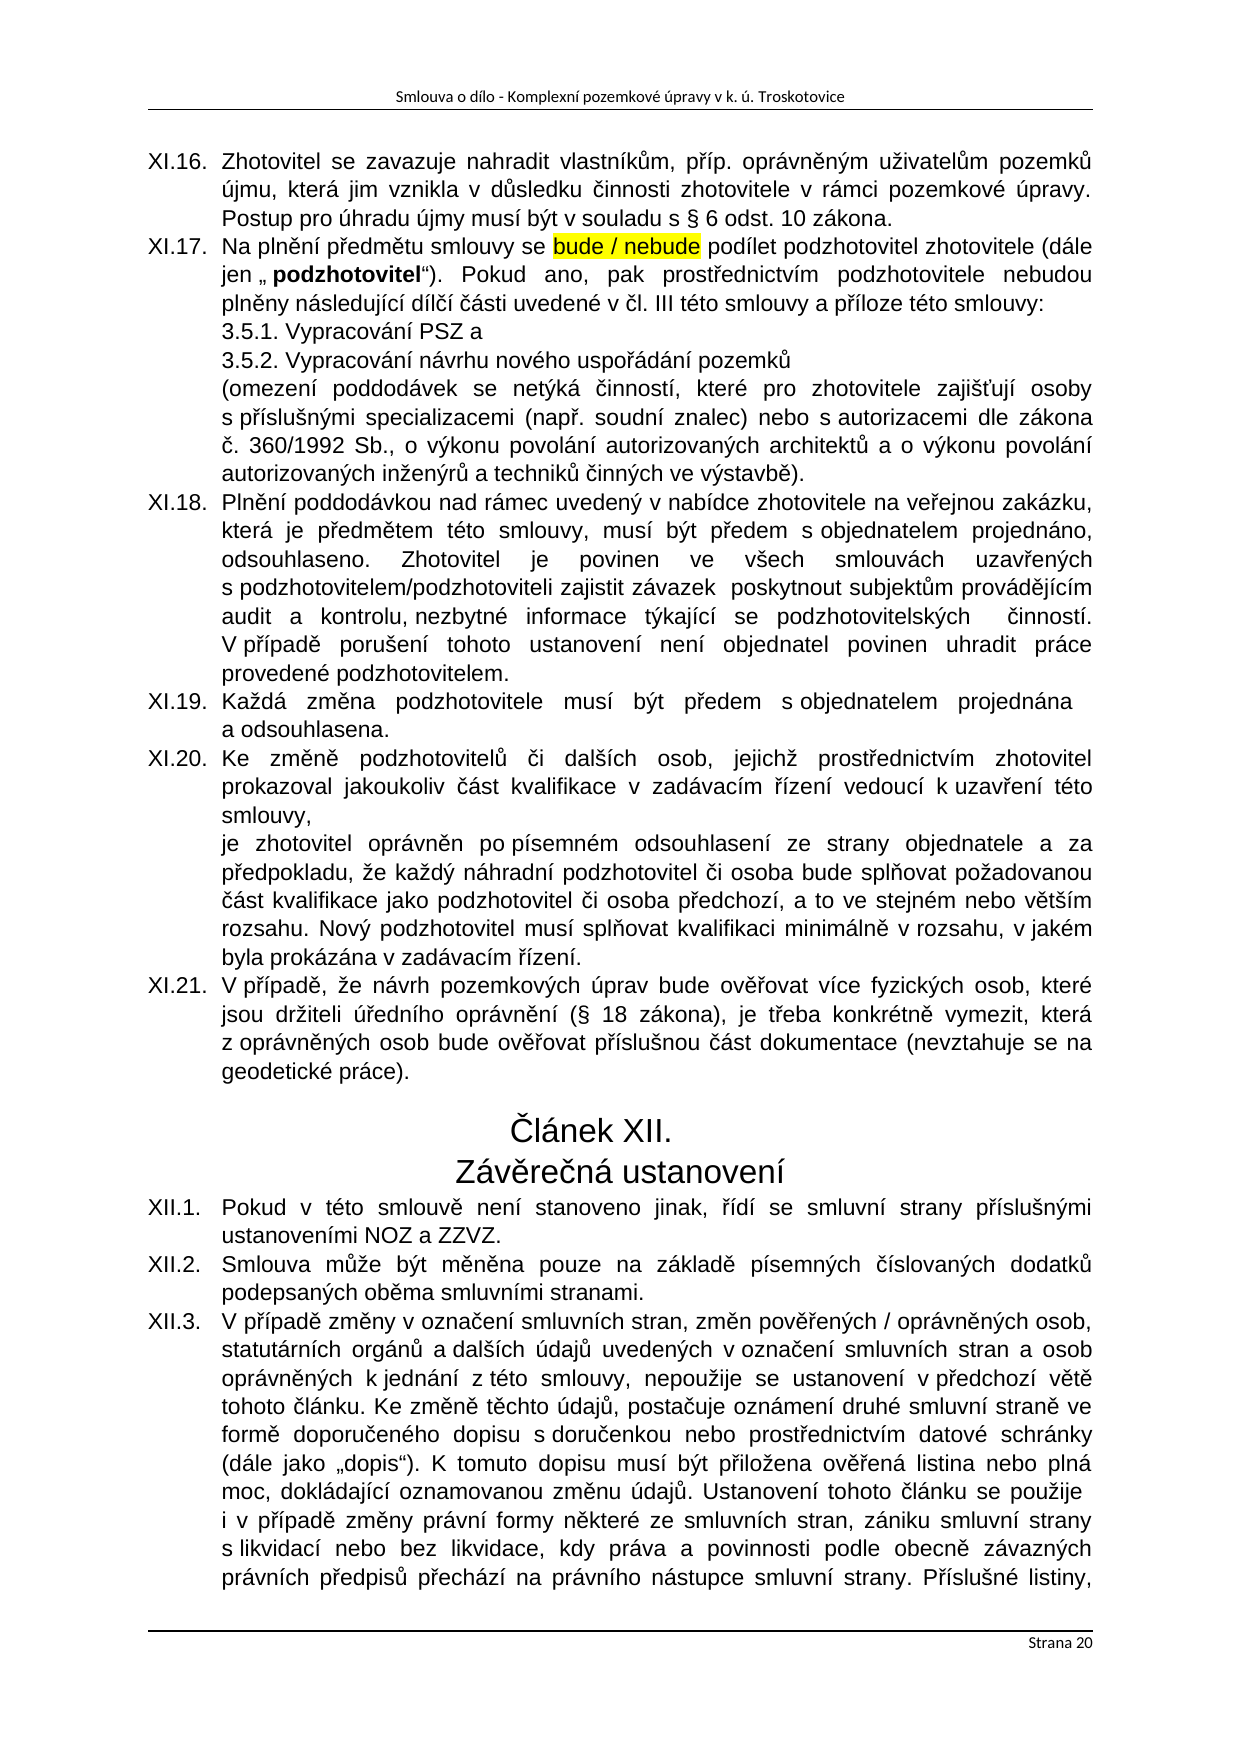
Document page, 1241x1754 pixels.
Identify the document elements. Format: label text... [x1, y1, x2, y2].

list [148, 1308, 1093, 1590]
list Plnění poddodávkou nad rámec uvedený v nabídce zhotovitele na veřejnou zakázku, která je předmětem této smlouvy, musí být předem s objednatelem projednáno, odsouhlaseno. Zhotovitel je povinen ve všech smlouvách uzavřených s podzhotovitelem/podzhotoviteli zajistit závazek poskytnout subjektům provádějícím audit a kontrolu, nezbytné informace týkající se podzhotovitelských činností. V případě porušení tohoto ustanovení není objednatel povinen uhradit práce provedené podzhotovitelem. [148, 489, 1093, 686]
list Na plnění předmětu smlouvy se bude / nebude podílet podzhotovitel zhotovitele (dále jen „ podzhotovitel“). Pokud ano, pak prostřednictvím podzhotovitele nebudou plněny následující dílčí části uvedené v čl. III této smlouvy a příloze této smlouvy: [148, 233, 1093, 316]
subtitle Závěrečná ustanovení [148, 1111, 1093, 1191]
list Smlouva může být měněna pouze na základě písemných číslovaných dodatků podepsaných oběma smluvními stranami. [148, 1251, 1093, 1306]
list Každá změna podzhotovitele musí být předem s objednatelem projednána a odsouhlasena. [148, 688, 1093, 743]
list Zhotovitel se zavazuje nahradit vlastníkům, příp. oprávněným uživatelům pozemků újmu, která jim vznikla v důsledku činnosti zhotovitele v rámci pozemkové úpravy. Postup pro úhradu újmy musí být v souladu s § 6 odst. 10 zákona. [148, 148, 1093, 231]
list V případě, že návrh pozemkových úprav bude ověřovat více fyzických osob, které jsou držiteli úředního oprávnění (§ 18 zákona), je třeba konkrétně vymezit, která z oprávněných osob bude ověřovat příslušnou část dokumentace (nevztahuje se na geodetické práce). [148, 972, 1093, 1084]
list 3.5.1. Vypracování PSZ a [221, 318, 1093, 344]
list Pokud v této smlouvě není stanoveno jinak, řídí se smluvní strany příslušnými ustanoveními NOZ a ZZVZ. [148, 1194, 1093, 1249]
list (omezení poddodávek se netýká činností, které pro zhotovitele zajišťují osoby s příslušnými specializacemi (např. soudní znalec) nebo s autorizacemi dle zákona č. 360/1992 Sb., o výkonu povolání autorizovaných architektů a o výkonu povolání autorizovaných inženýrů a techniků činných ve výstavbě). [221, 375, 1093, 487]
list 3.5.2. Vypracování návrhu nového uspořádání pozemků [221, 347, 1093, 373]
list Ke změně podzhotovitelů či dalších osob, jejichž prostřednictvím zhotovitel prokazoval jakoukoliv část kvalifikace v zadávacím řízení vedoucí k uzavření této smlouvy, je zhotovitel oprávněn po písemném odsouhlasení ze strany objednatele a za předpokladu, že každý náhradní podzhotovitel či osoba bude splňovat požadovanou část kvalifikace jako podzhotovitel či osoba předchozí, a to ve stejném nebo větším rozsahu. Nový podzhotovitel musí splňovat kvalifikaci minimálně v rozsahu, v jakém byla prokázána v zadávacím řízení. [148, 745, 1093, 970]
